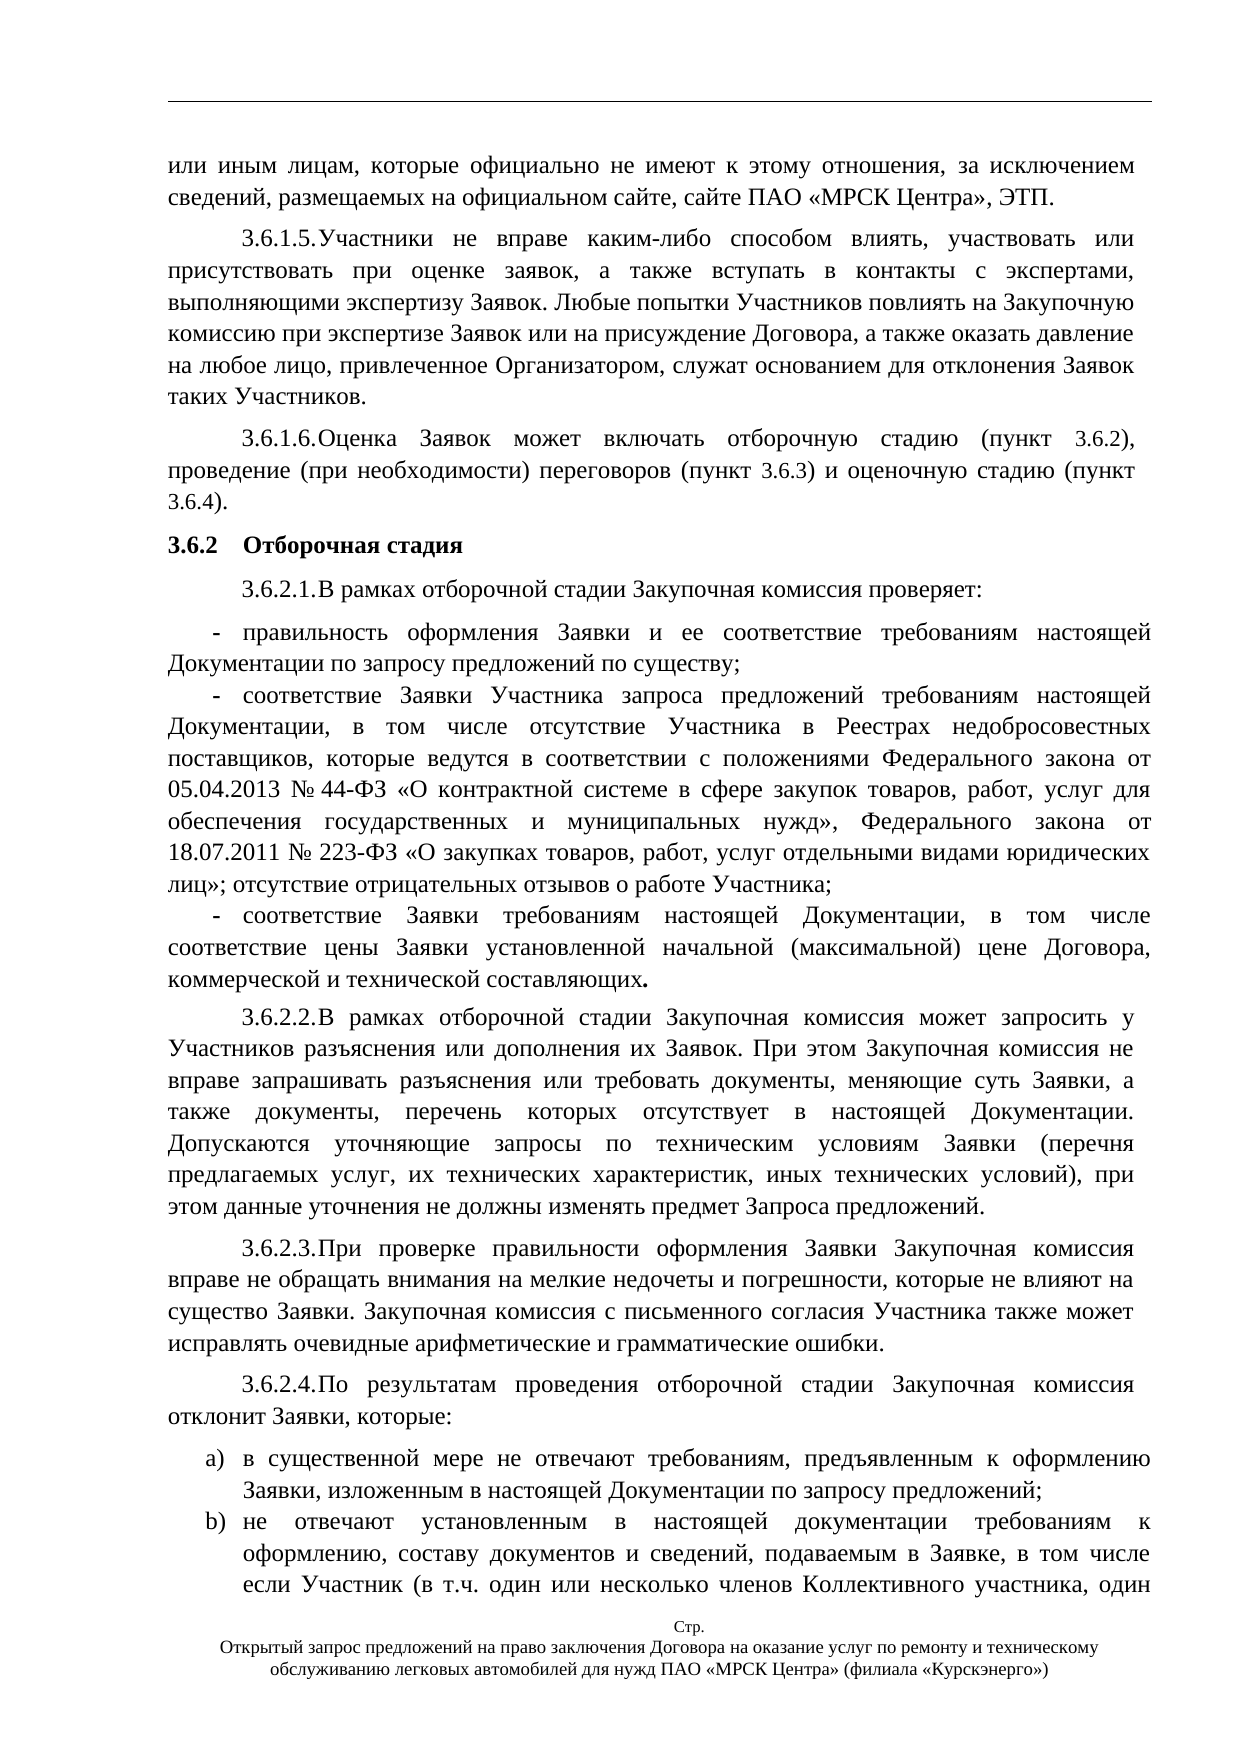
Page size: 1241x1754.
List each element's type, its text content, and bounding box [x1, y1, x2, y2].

list При проверке правильности оформления Заявки Закупочная комиссия вправе не обращать внимания на мелкие недочеты и погрешности, которые не влияют на существо Заявки. Закупочная комиссия с письменного согласия Участника также может исправлять очевидные арифметические и грамматические ошибки. [168, 1233, 1135, 1356]
list В рамках отборочной стадии Закупочная комиссия проверяет: [168, 574, 1135, 603]
list По результатам проведения отборочной стадии Закупочная комиссия отклонит Заявки, которые: [168, 1369, 1135, 1430]
list соответствие Заявки Участника запроса предложений требованиям настоящей Документации, в том числе отсутствие Участника в Реестрах недобросовестных поставщиков, которые ведутся в соответствии с положениями Федерального закона от 05.04.2013 № 44-ФЗ «О контрактной системе в сфере закупок товаров, работ, услуг для обеспечения государственных и муниципальных нужд», Федерального закона от 18.07.2011 № 223-ФЗ «О закупках товаров, работ, услуг отдельными видами юридических лиц»; отсутствие отрицательных отзывов о работе Участника; [168, 680, 1152, 898]
list соответствие Заявки требованиям настоящей Документации, в том числе соответствие цены Заявки установленной начальной (максимальной) цене Договора, коммерческой и технической составляющих. [168, 901, 1152, 992]
list Участники не вправе каким-либо способом влиять, участвовать или присутствовать при оценке заявок, а также вступать в контакты с экспертами, выполняющими экспертизу Заявок. Любые попытки Участников повлиять на Закупочную комиссию при экспертизе Заявок или на присуждение Договора, а также оказать давление на любое лицо, привлеченное Организатором, служат основанием для отклонения Заявок таких Участников. [168, 223, 1135, 410]
subtitle Отборочная стадия [168, 531, 1152, 559]
list в существенной мере не отвечают требованиям, предъявленным к оформлению Заявки, изложенным в настоящей Документации по запросу предложений; [205, 1443, 1152, 1503]
list Оценка Заявок может включать отборочную стадию (пункт 3.6.2), проведение (при необходимости) переговоров (пункт 3.6.3) и оценочную стадию (пункт 3.6.4). [168, 423, 1135, 515]
list правильность оформления Заявки и ее соответствие требованиям настоящей Документации по запросу предложений по существу; [168, 617, 1152, 677]
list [205, 1506, 1152, 1598]
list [168, 150, 1135, 210]
list В рамках отборочной стадии Закупочная комиссия может запросить у Участников разъяснения или дополнения их Заявок. При этом Закупочная комиссия не вправе запрашивать разъяснения или требовать документы, меняющие суть Заявки, а также документы, перечень которых отсутствует в настоящей Документации. Допускаются уточняющие запросы по техническим условиям Заявки (перечня предлагаемых услуг, их технических характеристик, иных технических условий), при этом данные уточнения не должны изменять предмет Запроса предложений. [168, 1002, 1135, 1220]
